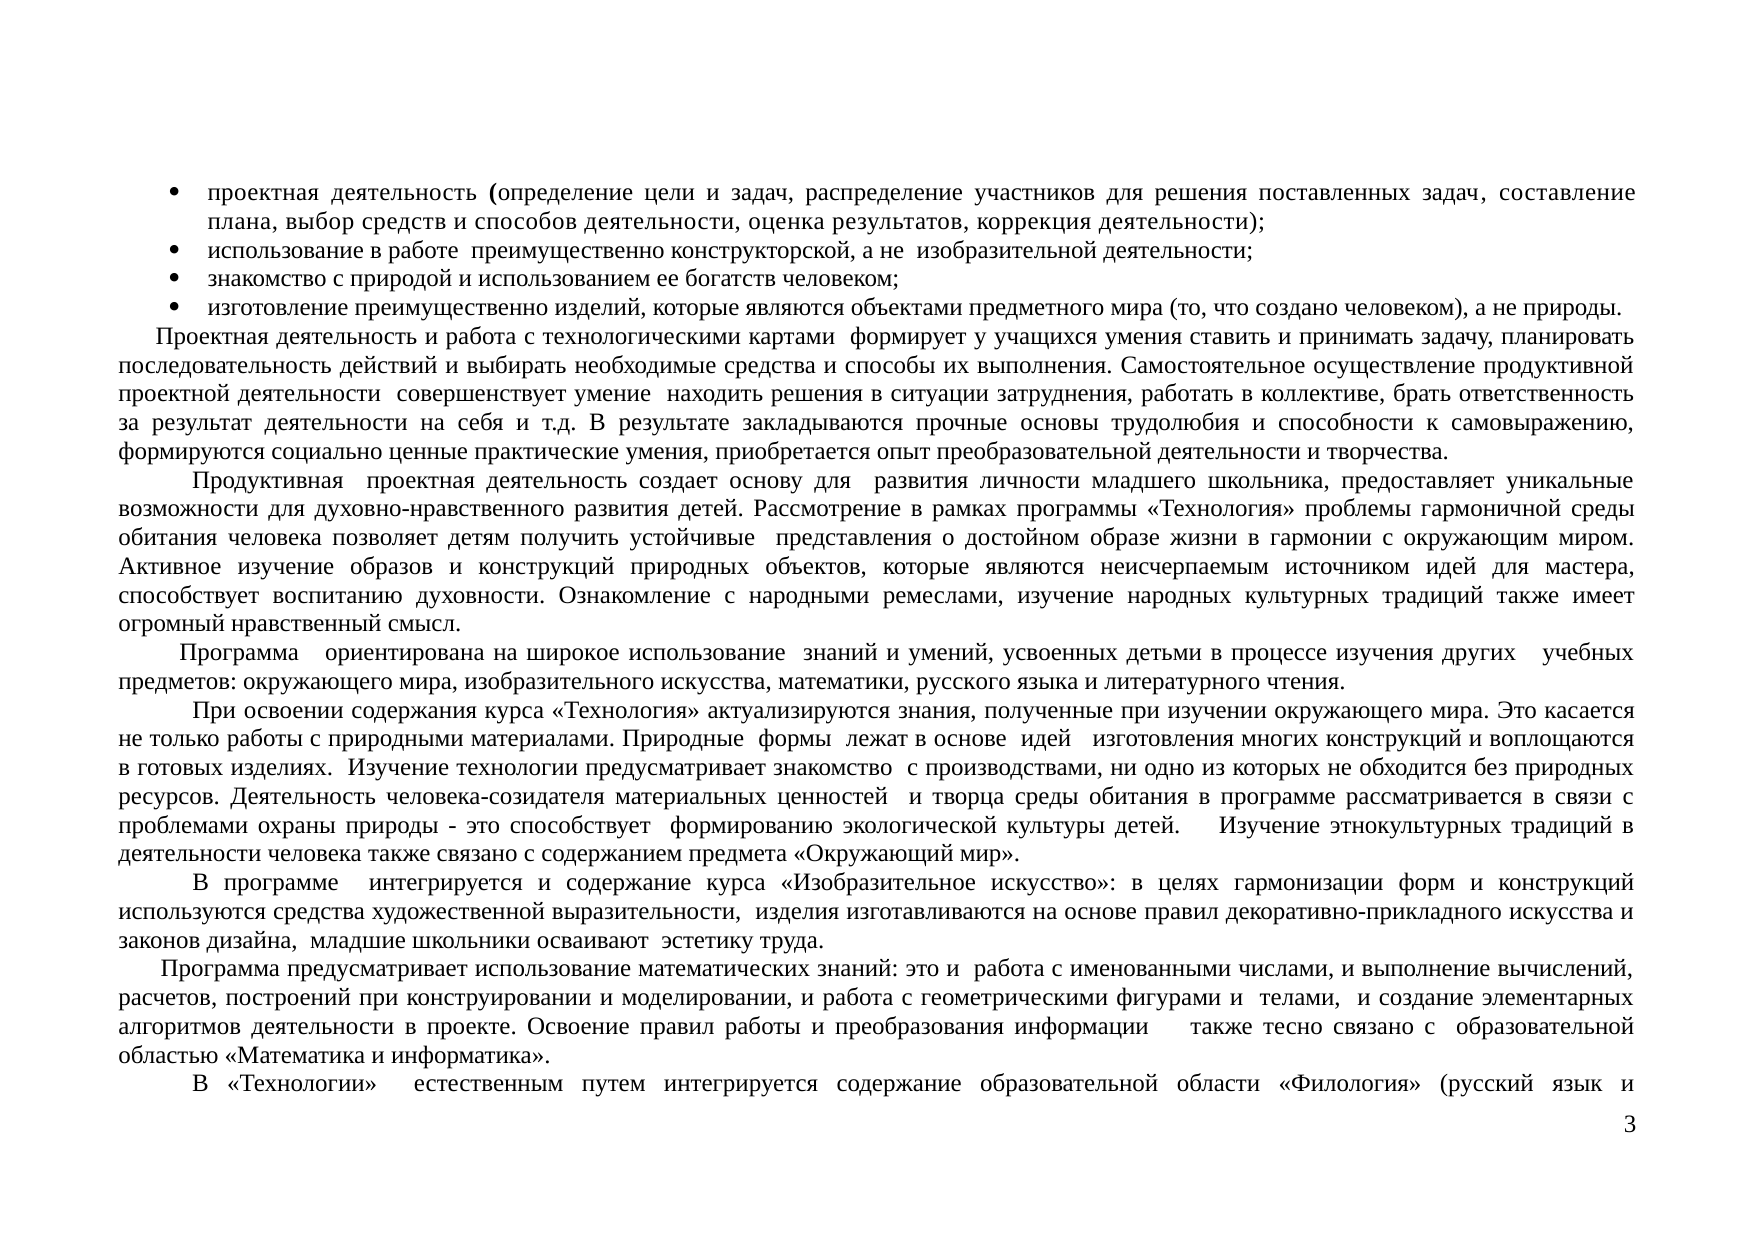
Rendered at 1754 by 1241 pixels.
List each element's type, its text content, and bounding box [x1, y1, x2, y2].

text Программа ориентирована на широкое использование знаний и умений, усвоенных детьми в процессе изучения других учебных предметов: окружающего мира, изобразительного искусства, математики, русского языка и литературного чтения. [118, 637, 1636, 695]
text В программе интегрируется и содержание курса «Изобразительное искусство»: в целях гармонизации форм и конструкций используются средства художественной выразительности, изделия изготавливаются на основе правил декоративно-прикладного искусства и законов дизайна, младшие школьники осваивают эстетику труда. [118, 867, 1636, 953]
list знакомство с природой и использованием ее богатств человеком; [170, 263, 1636, 292]
text Продуктивная проектная деятельность создает основу для развития личности младшего школьника, предоставляет уникальные возможности для духовно-нравственного развития детей. Рассмотрение в рамках программы «Технология» проблемы гармоничной среды обитания человека позволяет детям получить устойчивые представления о достойном образе жизни в гармонии с окружающим миром. Активное изучение образов и конструкций природных объектов, которые являются неисчерпаемым источником идей для мастера, способствует воспитанию духовности. Ознакомление с народными ремеслами, изучение народных культурных традиций также имеет огромный нравственный смысл. [118, 465, 1636, 637]
text Проектная деятельность и работа с технологическими картами формирует у учащихся умения ставить и принимать задачу, планировать последовательность действий и выбирать необходимые средства и способы их выполнения. Самостоятельное осуществление продуктивной проектной деятельности совершенствует умение находить решения в ситуации затруднения, работать в коллективе, брать ответственность за результат деятельности на себя и т.д. В результате закладываются прочные основы трудолюбия и способности к самовыражению, формируются социально ценные практические умения, приобретается опыт преобразовательной деятельности и творчества. [118, 321, 1636, 465]
text При освоении содержания курса «Технология» актуализируются знания, полученные при изучении окружающего мира. Это касается не только работы с природными материалами. Природные формы лежат в основе идей изготовления многих конструкций и воплощаются в готовых изделиях. Изучение технологии предусматривает знакомство с производствами, ни одно из которых не обходится без природных ресурсов. Деятельность человека-созидателя материальных ценностей и творца среды обитания в программе рассматривается в связи с проблемами охраны природы - это способствует формированию экологической культуры детей. Изучение этнокультурных традиций в деятельности человека также связано с содержанием предмета «Окружающий мир». [118, 695, 1636, 867]
list проектная деятельность (определение цели и задач, распределение участников для решения поставленных задач, составление плана, выбор средств и способов деятельности, оценка результатов, коррекция деятельности); [170, 177, 1636, 235]
list использование в работе преимущественно конструкторской, а не изобразительной деятельности; [170, 235, 1636, 263]
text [118, 1068, 1636, 1097]
text Программа предусматривает использование математических знаний: это и работа с именованными числами, и выполнение вычислений, расчетов, построений при конструировании и моделировании, и работа с геометрическими фигурами и телами, и создание элементарных алгоритмов деятельности в проекте. Освоение правил работы и преобразования информации также тесно связано с образовательной областью «Математика и информатика». [118, 953, 1636, 1068]
list изготовление преимущественно изделий, которые являются объектами предметного мира (то, что создано человеком), а не природы. [170, 292, 1636, 321]
